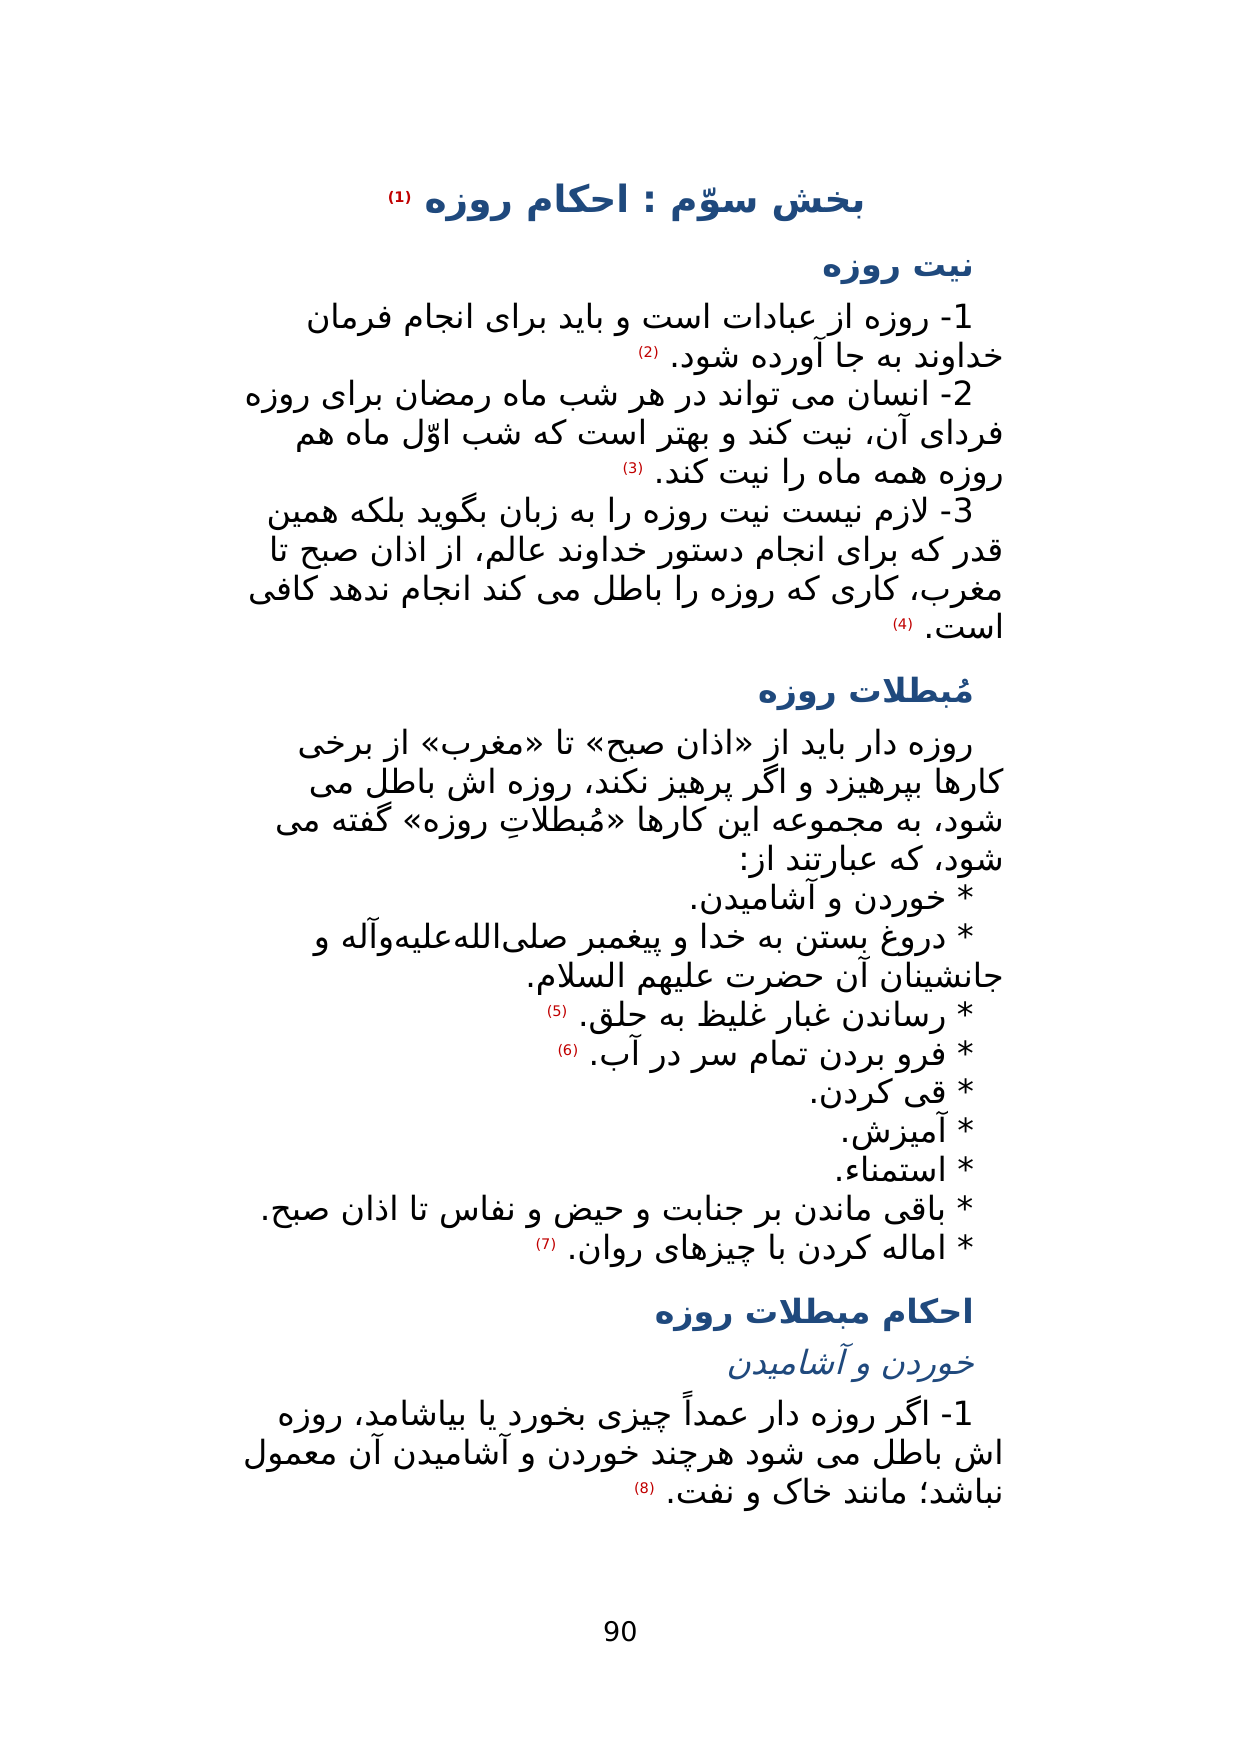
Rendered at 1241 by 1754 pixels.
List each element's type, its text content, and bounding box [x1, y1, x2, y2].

subtitle مُبطلات روزه [236, 672, 1004, 711]
text 1- روزه از عبادات است و باید برای انجام فرمان خداوند به جا آورده شود. (2) [236, 297, 1004, 375]
text * فرو بردن تمام سر در آب. (6) [236, 1034, 1004, 1073]
subtitle نیت روزه [236, 246, 1004, 285]
text * قی کردن. [236, 1073, 1004, 1112]
text * خوردن و آشامیدن. [236, 879, 1004, 917]
subtitle بخش سوّم : احکام روزه (1) [236, 177, 1004, 221]
text * اماله کردن با چیزهای روان. (7) [236, 1228, 1004, 1267]
text * باقی ماندن بر جنابت و حیض و نفاس تا اذان صبح. [236, 1189, 1004, 1228]
text 1- اگر روزه دار عمداً چیزی بخورد یا بیاشامد، روزه اش باطل می شود هرچند خوردن و آشامیدن آن معمول نباشد؛ مانند خاک و نفت. (8) [236, 1395, 1004, 1511]
subtitle احکام مبطلات روزه [236, 1292, 1004, 1331]
subtitle خوردن و آشامیدن [236, 1343, 1004, 1382]
text * دروغ بستن به خدا و پیغمبر صلى‌الله‌عليه‌وآله و جانشینان آن حضرت علیهم السلام. [236, 917, 1004, 995]
text * استمناء. [236, 1151, 1004, 1189]
text * آمیزش. [236, 1112, 1004, 1151]
text 3- لازم نیست نیت روزه را به زبان بگوید بلکه همین قدر که برای انجام دستور خداوند عالم، از اذان صبح تا مغرب، کاری که روزه را باطل می کند انجام ندهد کافی است. (4) [236, 491, 1004, 647]
text روزه دار باید از «اذان صبح» تا «مغرب» از برخی کارها بپرهیزد و اگر پرهیز نکند، روزه اش باطل می شود، به مجموعه این کارها «مُبطلاتِ روزه» گفته می شود، که عبارتند از: [236, 723, 1004, 879]
text * رساندن غبار غلیظ به حلق. (5) [236, 995, 1004, 1034]
text 2- انسان می تواند در هر شب ماه رمضان برای روزه فردای آن، نیت کند و بهتر است که شب اوّل ماه هم روزه همه ماه را نیت کند. (3) [236, 375, 1004, 491]
